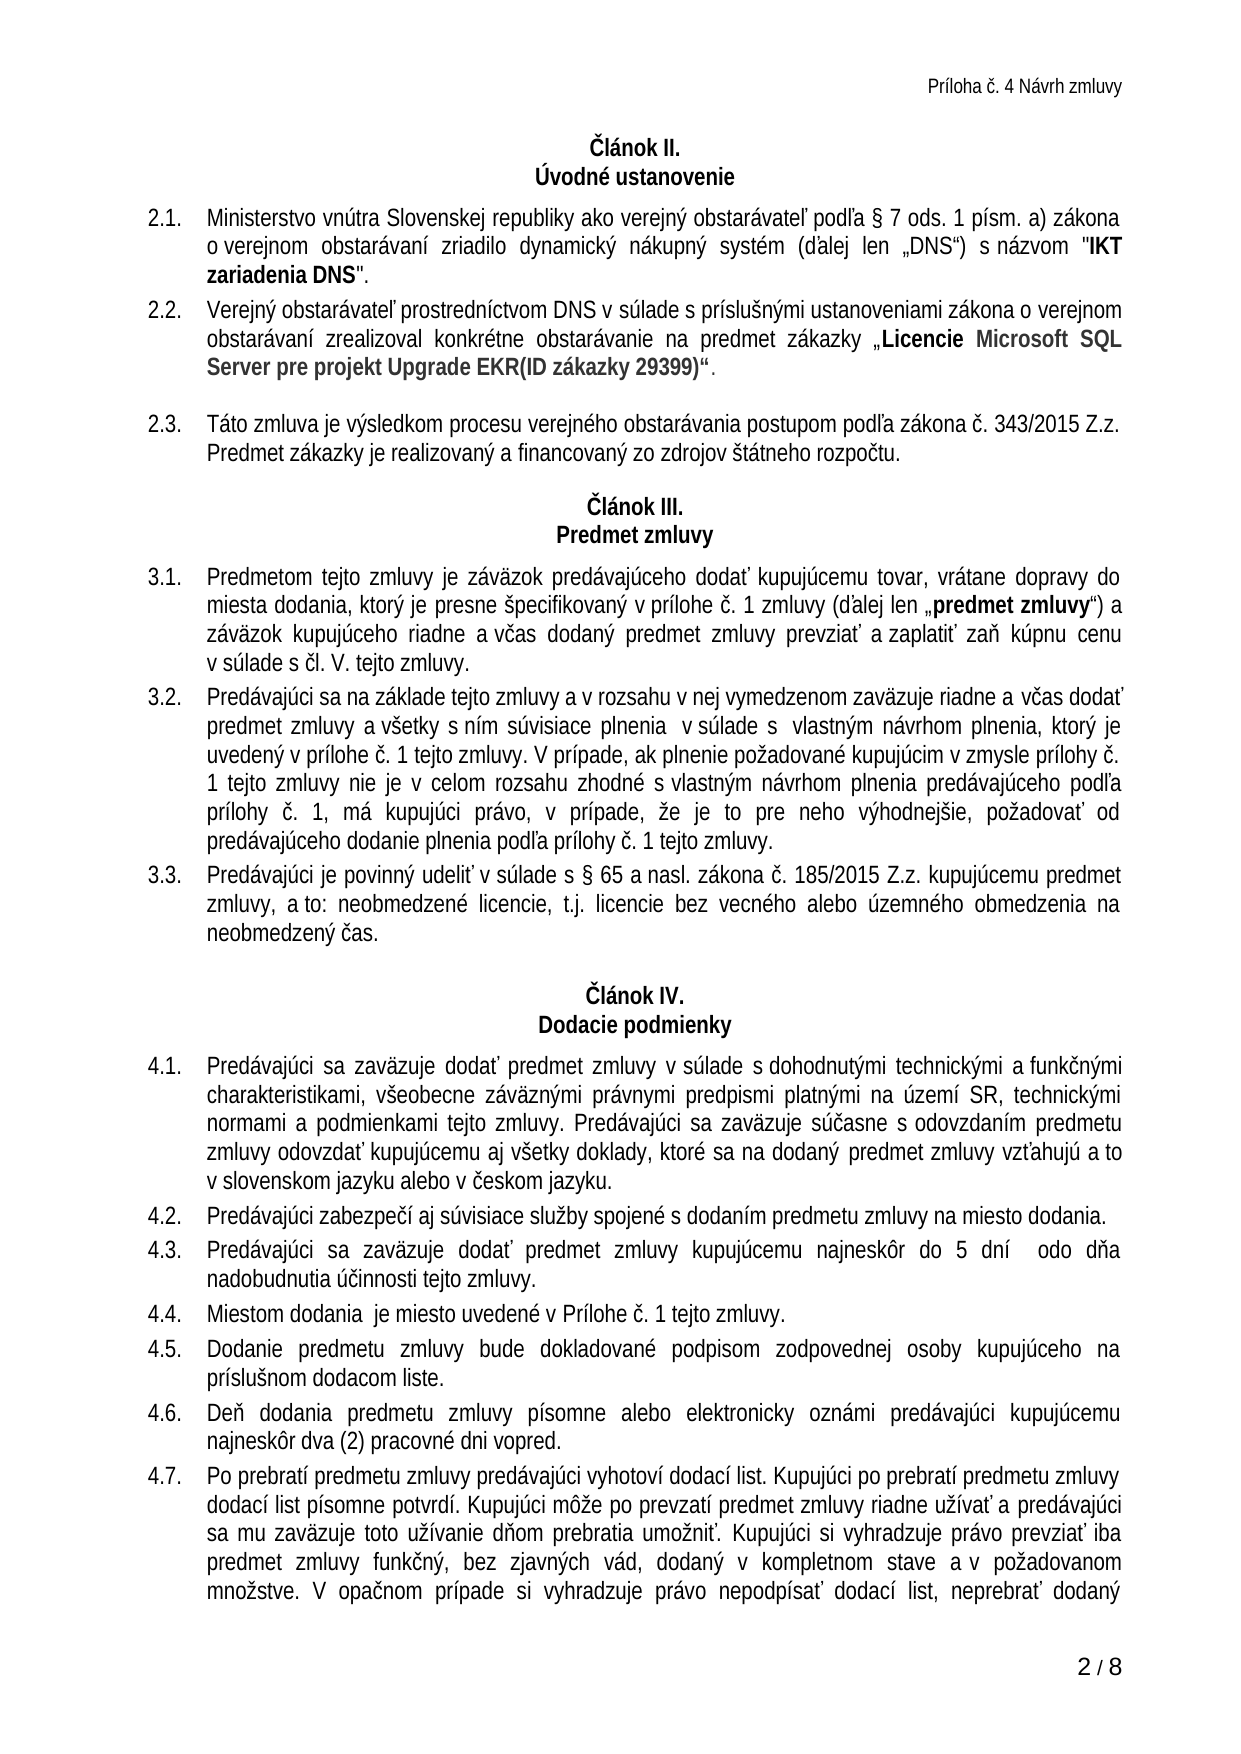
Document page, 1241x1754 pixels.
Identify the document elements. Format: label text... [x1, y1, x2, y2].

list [148, 1461, 1122, 1604]
list Dodanie predmetu zmluvy bude dokladované podpisom zodpovednej osoby kupujúceho na príslušnom dodacom liste. [148, 1334, 1122, 1391]
list Deň dodania predmetu zmluvy písomne alebo elektronicky oznámi predávajúci kupujúcemu najneskôr dva (2) pracovné dni vopred. [148, 1397, 1122, 1455]
text Predmet zmluvy [148, 520, 1122, 549]
text Dodacie podmienky [148, 1010, 1122, 1039]
text Úvodné ustanovenie [148, 162, 1122, 190]
list Ministerstvo vnútra Slovenskej republiky ako verejný obstarávateľ podľa § 7 ods. 1 písm. a) zákona o verejnom obstarávaní zriadilo dynamický nákupný systém (ďalej len „DNS“) s názvom "IKT zariadenia DNS". [148, 203, 1122, 289]
list Predávajúci sa na základe tejto zmluvy a v rozsahu v nej vymedzenom zaväzuje riadne a včas dodať predmet zmluvy a všetky s ním súvisiace plnenia v súlade s vlastným návrhom plnenia, ktorý je uvedený v prílohe č. 1 tejto zmluvy. V prípade, ak plnenie požadované kupujúcim v zmysle prílohy č. 1 tejto zmluvy nie je v celom rozsahu zhodné s vlastným návrhom plnenia predávajúceho podľa prílohy č. 1, má kupujúci právo, v prípade, že je to pre neho výhodnejšie, požadovať od predávajúceho dodanie plnenia podľa prílohy č. 1 tejto zmluvy. [148, 682, 1122, 854]
text Článok IV. [148, 981, 1122, 1010]
list Predávajúci je povinný udeliť v súlade s § 65 a nasl. zákona č. 185/2015 Z.z. kupujúcemu predmet zmluvy, a to: neobmedzené licencie, t.j. licencie bez vecného alebo územného obmedzenia na neobmedzený čas. [148, 861, 1122, 946]
list Miestom dodania je miesto uvedené v Prílohe č. 1 tejto zmluvy. [148, 1299, 1122, 1328]
list Táto zmluva je výsledkom procesu verejného obstarávania postupom podľa zákona č. 343/2015 Z.z. Predmet zákazky je realizovaný a financovaný zo zdrojov štátneho rozpočtu. [148, 409, 1122, 467]
list Predávajúci sa zaväzuje dodať predmet zmluvy v súlade s dohodnutými technickými a funkčnými charakteristikami, všeobecne záväznými právnymi predpismi platnými na území SR, technickými normami a podmienkami tejto zmluvy. Predávajúci sa zaväzuje súčasne s odovzdaním predmetu zmluvy odovzdať kupujúcemu aj všetky doklady, ktoré sa na dodaný predmet zmluvy vzťahujú a to v slovenskom jazyku alebo v českom jazyku. [148, 1051, 1122, 1194]
list Predmetom tejto zmluvy je záväzok predávajúceho dodať kupujúcemu tovar, vrátane dopravy do miesta dodania, ktorý je presne špecifikovaný v prílohe č. 1 zmluvy (ďalej len „predmet zmluvy“) a záväzok kupujúceho riadne a včas dodaný predmet zmluvy prevziať a zaplatiť zaň kúpnu cenu v súlade s čl. V. tejto zmluvy. [148, 562, 1122, 676]
text Článok III. [148, 492, 1122, 520]
text Článok II. [148, 133, 1122, 162]
list Predávajúci sa zaväzuje dodať predmet zmluvy kupujúcemu najneskôr do 5 dní odo dňa nadobudnutia účinnosti tejto zmluvy. [148, 1236, 1122, 1293]
list Verejný obstarávateľ prostredníctvom DNS v súlade s príslušnými ustanoveniami zákona o verejnom obstarávaní zrealizoval konkrétne obstarávanie na predmet zákazky „Licencie Microsoft SQL Server pre projekt Upgrade EKR(ID zákazky 29399)“. [148, 295, 1122, 381]
list Predávajúci zabezpečí aj súvisiace služby spojené s dodaním predmetu zmluvy na miesto dodania. [148, 1201, 1122, 1229]
